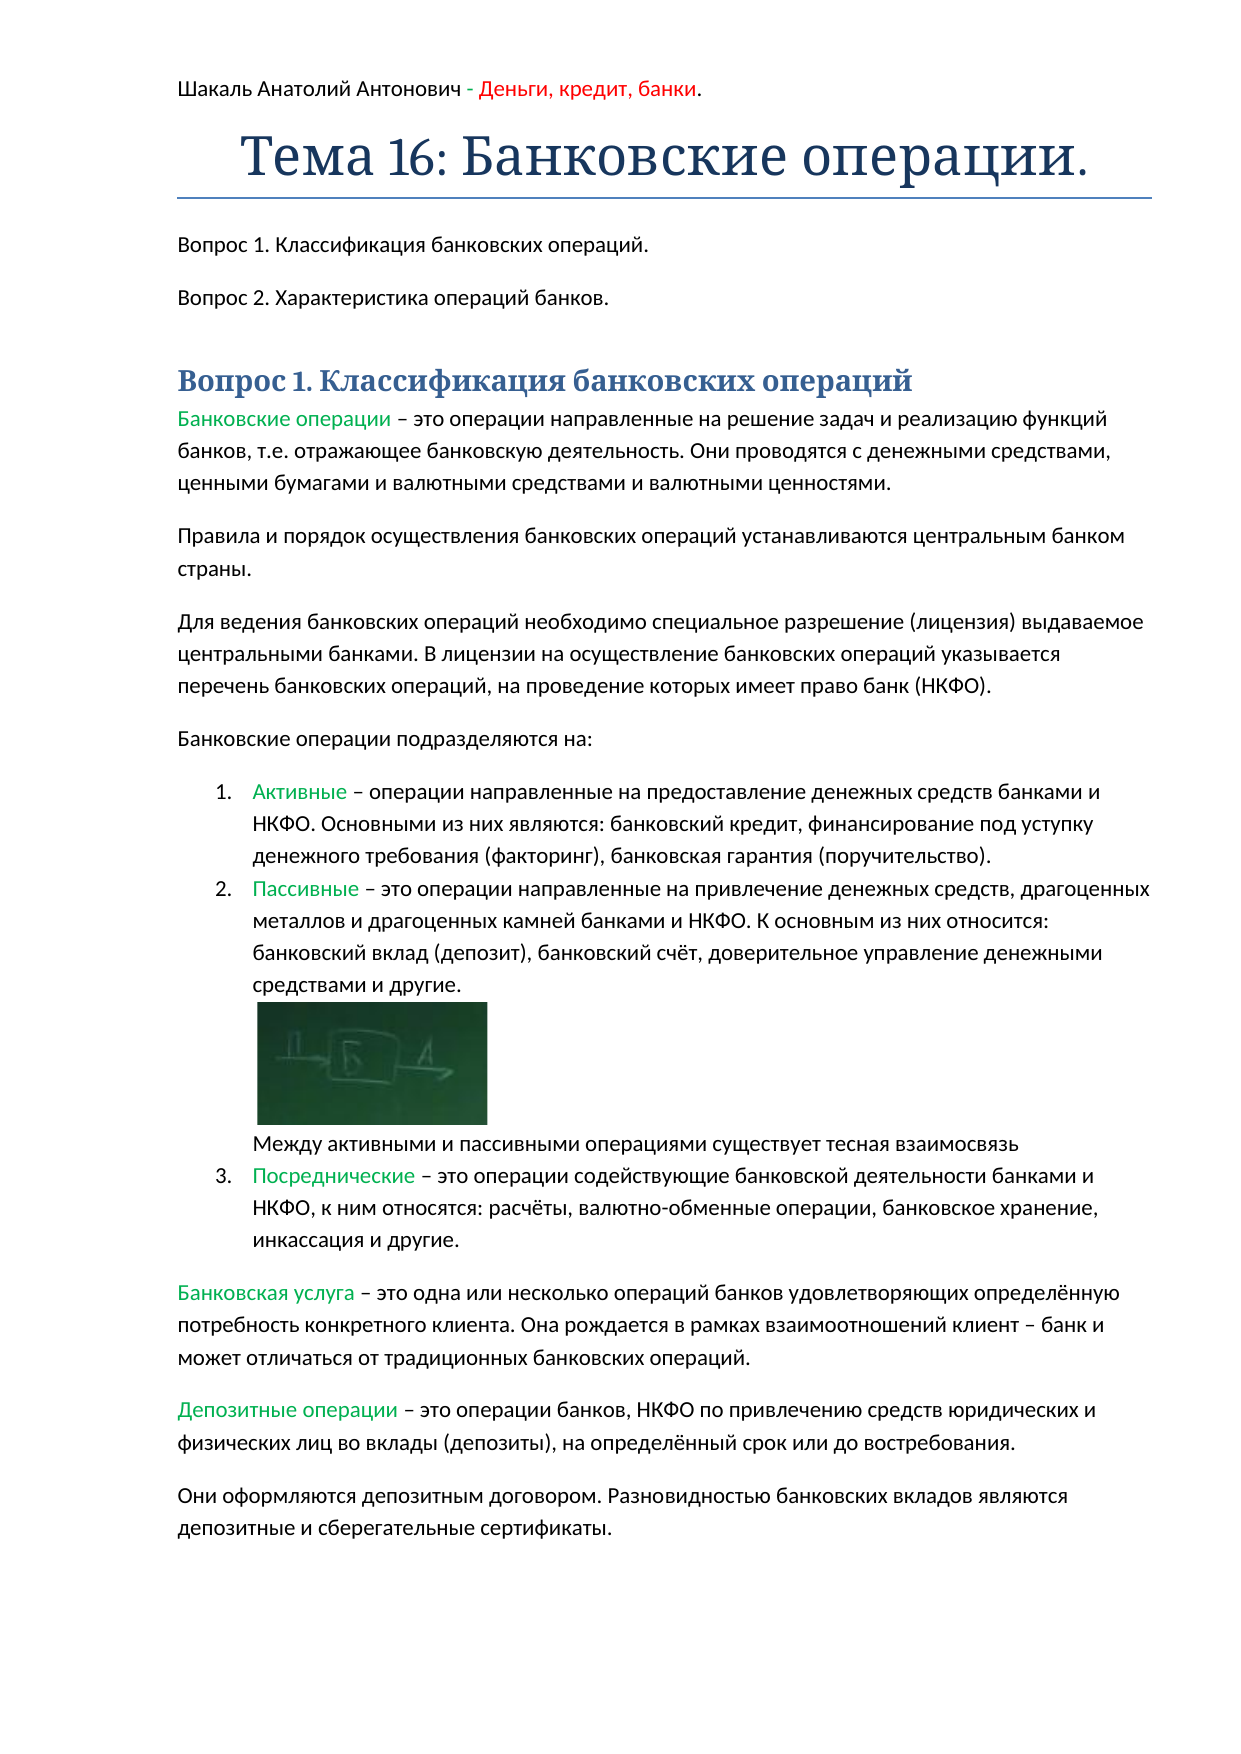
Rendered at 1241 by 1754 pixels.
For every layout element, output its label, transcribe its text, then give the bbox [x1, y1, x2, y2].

subtitle Вопрос 1. Классификация банковских операций [177, 366, 1152, 399]
text Правила и порядок осуществления банковских операций устанавливаются центральным банком страны. [177, 522, 1152, 582]
picture [257, 1002, 488, 1125]
text Вопрос 1. Классификация банковских операций. [177, 230, 1152, 258]
text Банковская услуга – это одна или несколько операций банков удовлетворяющих определённую потребность конкретного клиента. Она рождается в рамках взаимоотношений клиент – банк и может отличаться от традиционных банковских операций. [177, 1278, 1152, 1371]
list Пассивные – это операции направленные на привлечение денежных средств, драгоценных металлов и драгоценных камней банками и НКФО. К основным из них относится: банковский вклад (депозит), банковский счёт, доверительное управление денежными средствами и другие. [215, 874, 1152, 998]
text Депозитные операции – это операции банков, НКФО по привлечению средств юридических и физических лиц во вклады (депозиты), на определённый срок или до востребования. [177, 1396, 1152, 1456]
text Вопрос 2. Характеристика операций банков. [177, 283, 1152, 311]
text Банковские операции – это операции направленные на решение задач и реализацию функций банков, т.е. отражающее банковскую деятельность. Они проводятся с денежными средствами, ценными бумагами и валютными средствами и валютными ценностями. [177, 404, 1152, 497]
title Тема 16: Банковские операции. [177, 126, 1152, 197]
text Банковские операции подразделяются на: [177, 724, 1152, 752]
list Между активными и пассивными операциями существует тесная взаимосвязь [252, 1129, 1152, 1157]
list Посреднические – это операции содействующие банковской деятельности банками и НКФО, к ним относятся: расчёты, валютно-обменные операции, банковское хранение, инкассация и другие. [215, 1161, 1152, 1253]
text Они оформляются депозитным договором. Разновидностью банковских вкладов являются депозитные и сберегательные сертификаты. [177, 1481, 1152, 1541]
text Для ведения банковских операций необходимо специальное разрешение (лицензия) выдаваемое центральными банками. В лицензии на осуществление банковских операций указывается перечень банковских операций, на проведение которых имеет право банк (НКФО). [177, 607, 1152, 699]
list Активные – операции направленные на предоставление денежных средств банками и НКФО. Основными из них являются: банковский кредит, финансирование под уступку денежного требования (факторинг), банковская гарантия (поручительство). [215, 777, 1152, 869]
